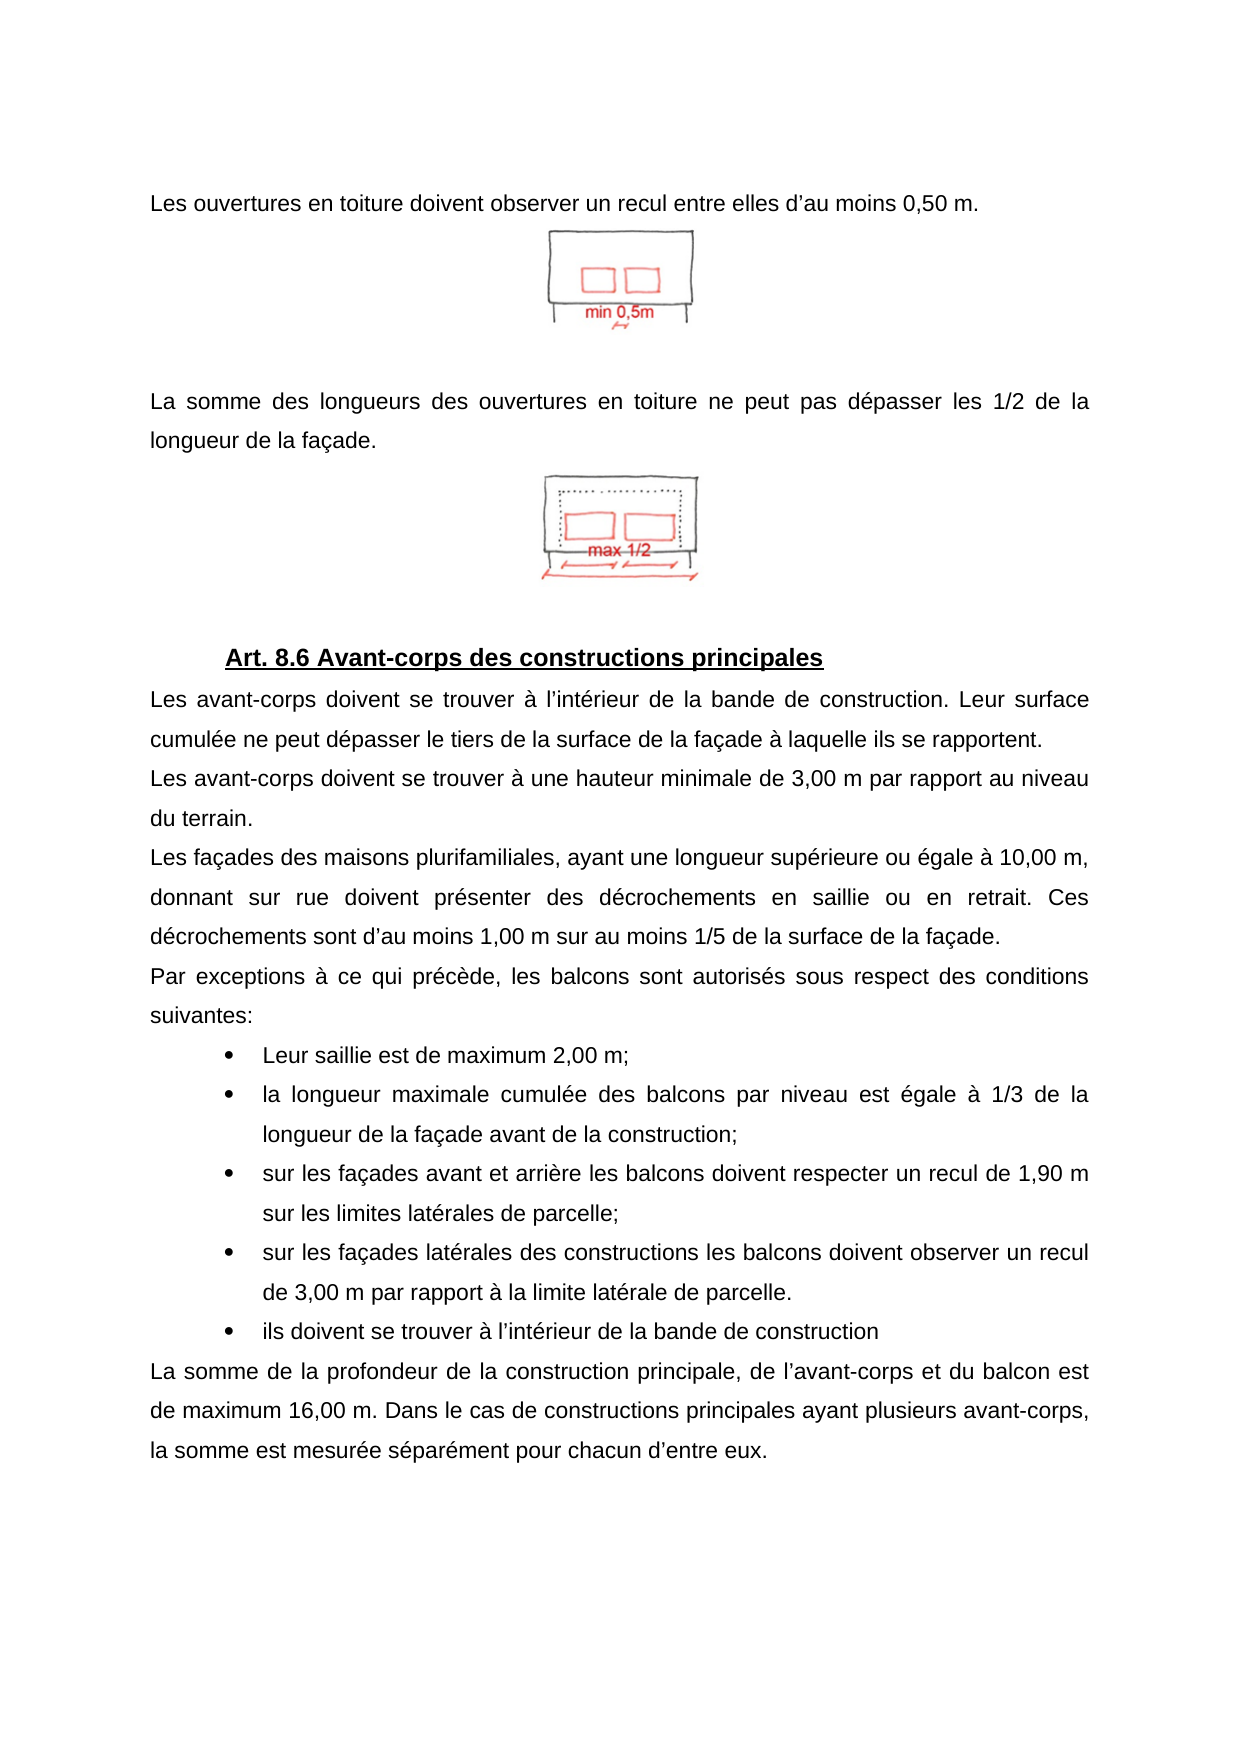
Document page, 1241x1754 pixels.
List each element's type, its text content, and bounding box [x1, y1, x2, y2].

subtitle Art. 8.6 Avant-corps des constructions principales [225, 643, 1090, 672]
list la longueur maximale cumulée des balcons par niveau est égale à 1/3 de la longueur de la façade avant de la construction; [225, 1081, 1090, 1147]
list sur les façades avant et arrière les balcons doivent respecter un recul de 1,90 m sur les limites latérales de parcelle; [225, 1160, 1090, 1226]
text Les avant-corps doivent se trouver à l’intérieur de la bande de construction. Leur surface cumulée ne peut dépasser le tiers de la surface de la façade à laquelle ils se rapportent. [150, 686, 1090, 752]
text Les avant-corps doivent se trouver à une hauteur minimale de 3,00 m par rapport au niveau du terrain. [150, 765, 1090, 831]
list Leur saillie est de maximum 2,00 m; [225, 1042, 1090, 1068]
text Les façades des maisons plurifamiliales, ayant une longueur supérieure ou égale à 10,00 m, donnant sur rue doivent présenter des décrochements en saillie ou en retrait. Ces décrochements sont d’au moins 1,00 m sur au moins 1/5 de la surface de la façade. [150, 844, 1090, 950]
text La somme de la profondeur de la construction principale, de l’avant-corps et du balcon est de maximum 16,00 m. Dans le cas de constructions principales ayant plusieurs avant-corps, la somme est mesurée séparément pour chacun d’entre eux. [150, 1358, 1090, 1463]
text Les ouvertures en toiture doivent observer un recul entre elles d’au moins 0,50 m. [150, 189, 1090, 216]
list sur les façades latérales des constructions les balcons doivent observer un recul de 3,00 m par rapport à la limite latérale de parcelle. [225, 1239, 1090, 1305]
list ils doivent se trouver à l’intérieur de la bande de construction [225, 1318, 1090, 1344]
text Par exceptions à ce qui précède, les balcons sont autorisés sous respect des conditions suivantes: [150, 963, 1090, 1029]
picture [528, 466, 712, 587]
picture [543, 228, 698, 335]
text La somme des longueurs des ouvertures en toiture ne peut pas dépasser les 1/2 de la longueur de la façade. [150, 388, 1090, 453]
